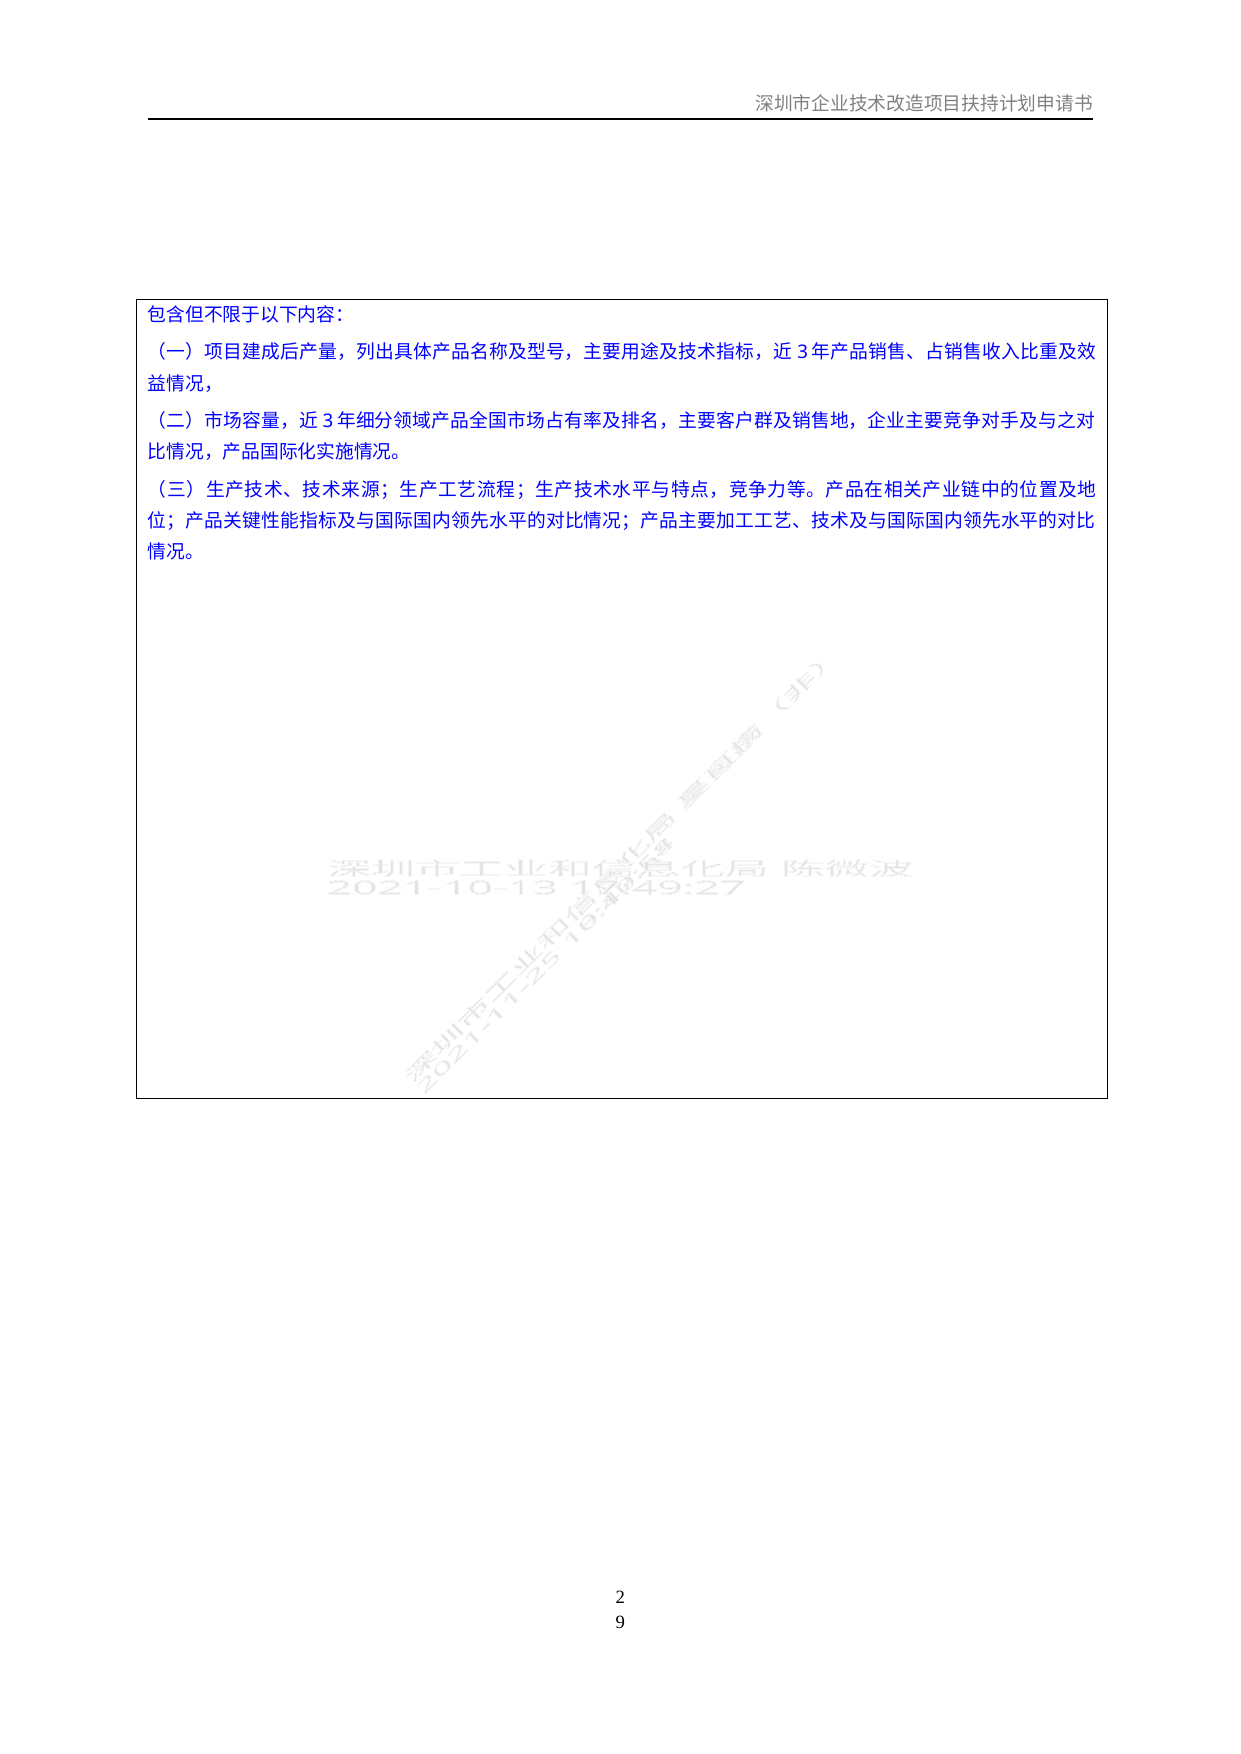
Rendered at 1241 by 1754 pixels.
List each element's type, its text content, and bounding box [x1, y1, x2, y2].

table_cell 包含但不限于以下内容： （一）项目建成后产量，列出具体产品名称及型号，主要用途及技术指标，近3年产品销售、占销售收入比重及效益情况， （二）市场容量，近3年细分领域产品全国市场占有率及排名，主要客户群及销售地，企业主要竞争对手及与之对比情况，产品国际化实施情况。 （三）生产技术、技术来源；生产工艺流程；生产技术水平与特点，竞争力等。产品在相关产业链中的位置及地位；产品关键性能指标及与国际国内领先水平的对比情况；产品主要加工工艺、技术及与国际国内领先水平的对比情况。 [137, 300, 1107, 1098]
